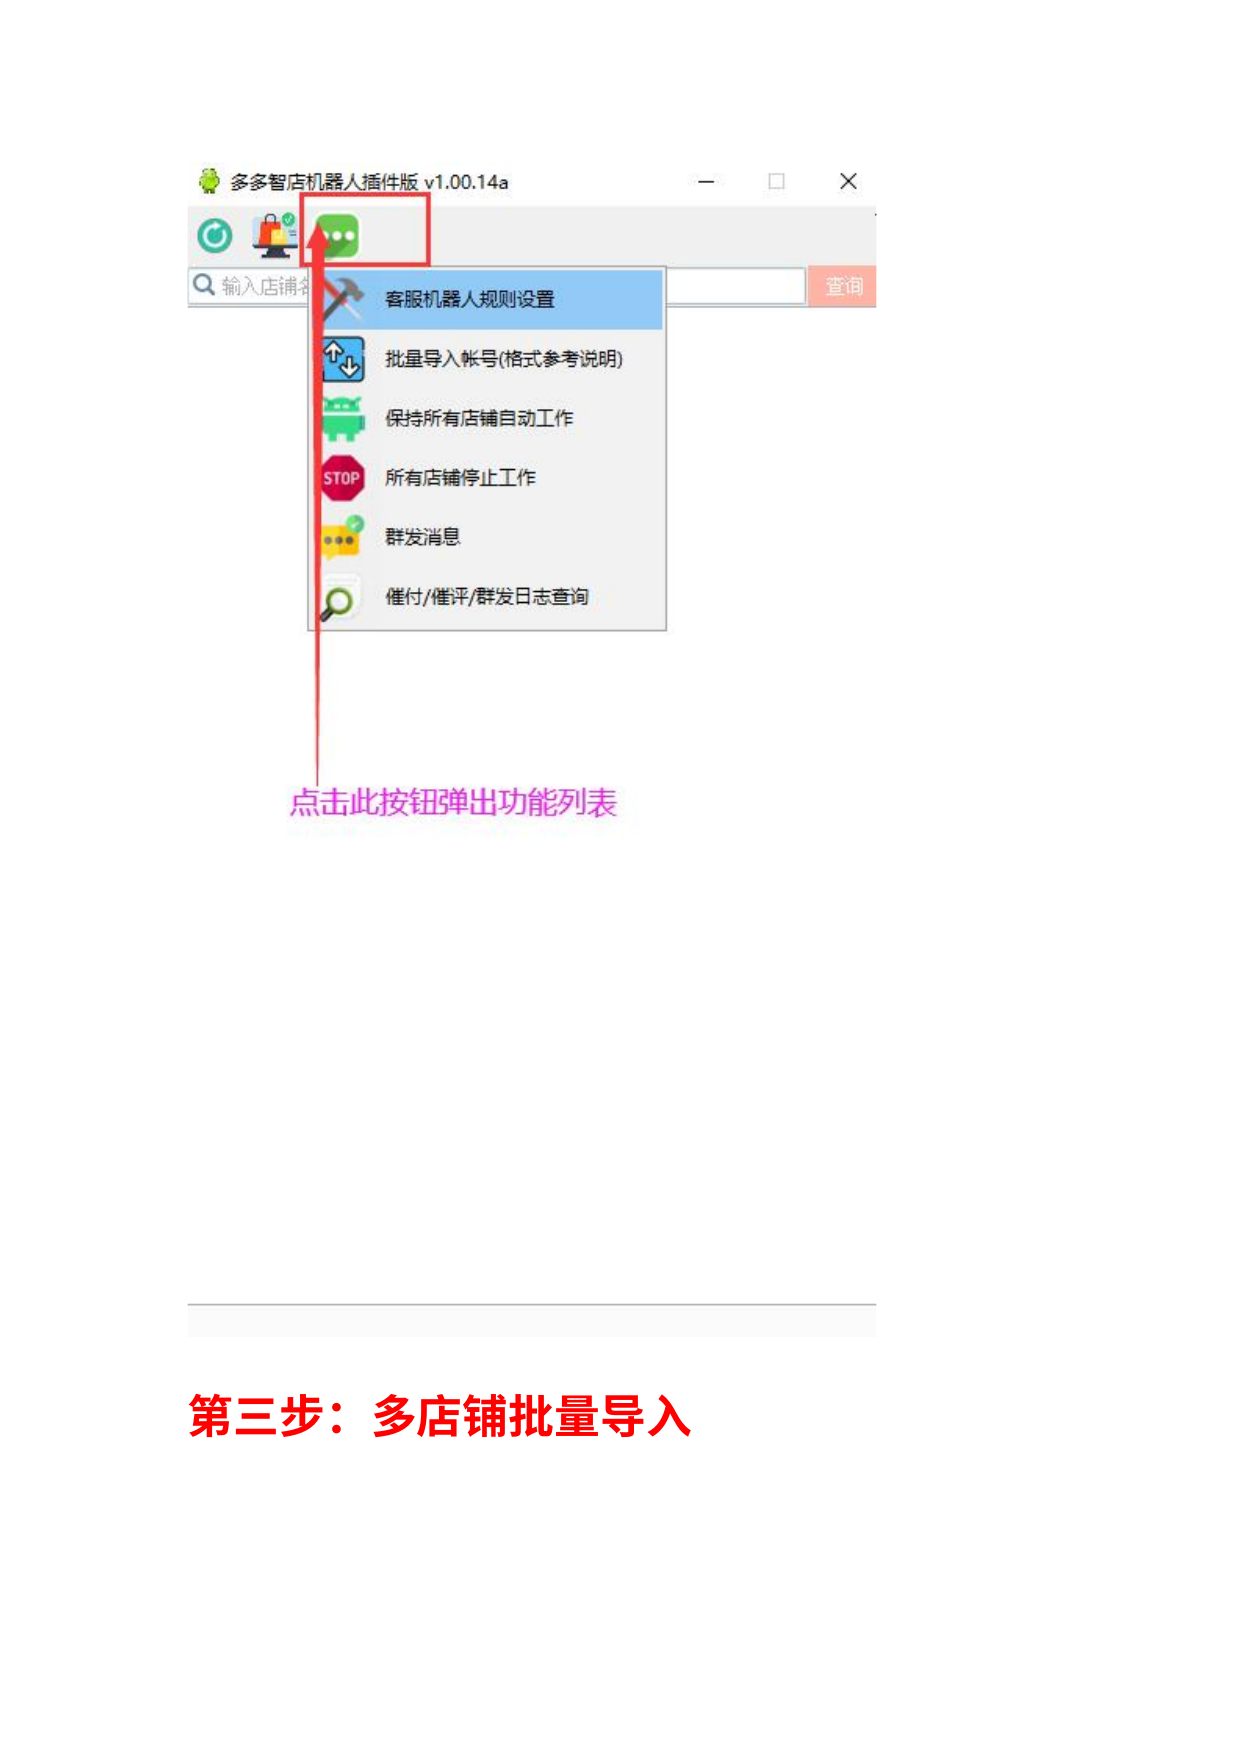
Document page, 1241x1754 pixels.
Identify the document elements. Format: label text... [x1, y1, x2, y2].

picture [187, 162, 877, 1337]
text 第三步：多店铺批量导入 [187, 1364, 1053, 1462]
